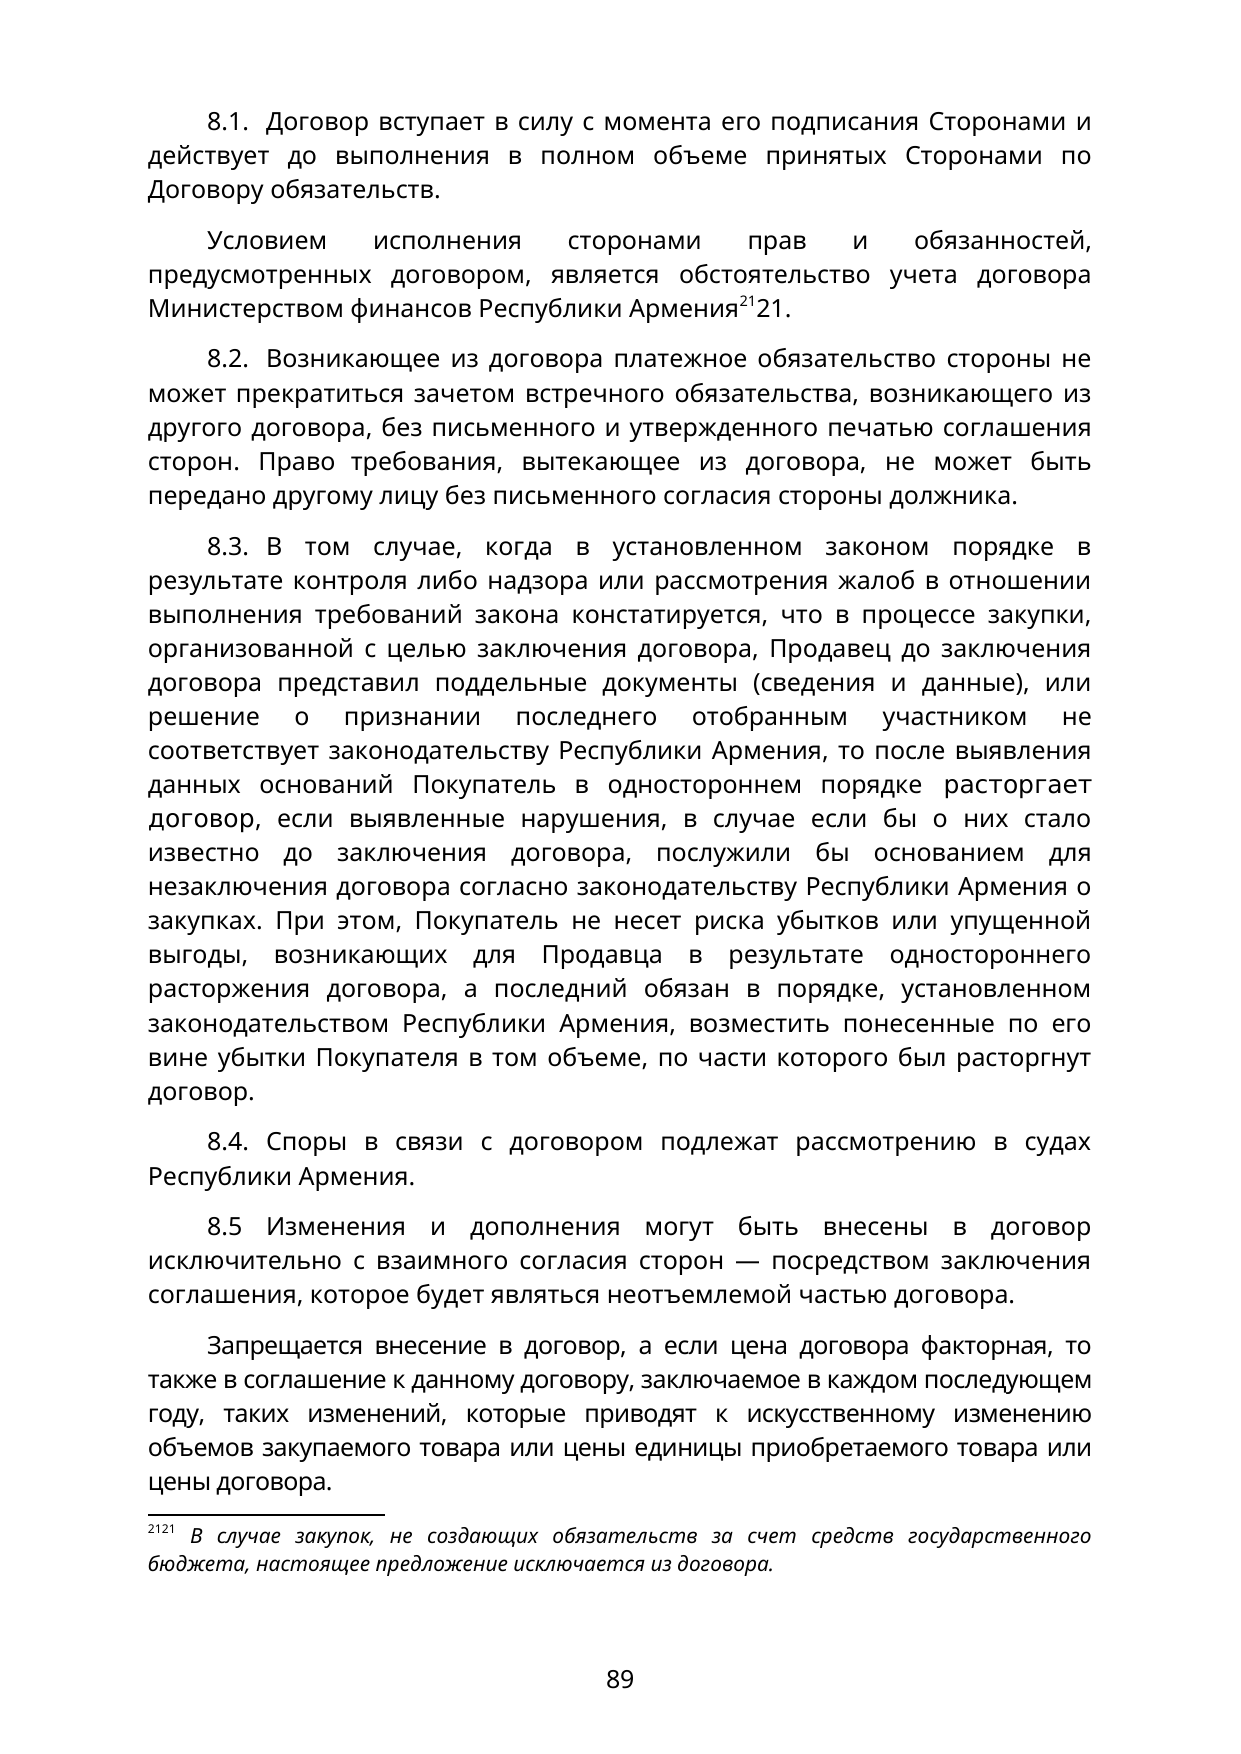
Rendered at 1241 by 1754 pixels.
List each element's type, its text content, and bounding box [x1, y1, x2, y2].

text 8.5 Изменения и дополнения могут быть внесены в договор исключительно с взаимного согласия сторон — посредством заключения соглашения, которое будет являться неотъемлемой частью договора. [148, 1209, 1092, 1311]
text Запрещается внесение в договор, а если цена договора факторная, то также в соглашение к данному договору, заключаемое в каждом последующем году, таких изменений, которые приводят к искусственному изменению объемов закупаемого товара или цены единицы приобретаемого товара или цены договора. [148, 1328, 1092, 1498]
text 8.2. Возникающее из договора платежное обязательство стороны не может прекратиться зачетом встречного обязательства, возникающего из другого договора, без письменного и утвержденного печатью соглашения сторон. Право требования, вытекающее из договора, не может быть передано другому лицу без письменного согласия стороны должника. [148, 341, 1092, 512]
text 8.3. В том случае, когда в установленном законом порядке в результате контроля либо надзора или рассмотрения жалоб в отношении выполнения требований закона констатируется, что в процессе закупки, организованной с целью заключения договора, Продавец до заключения договора представил поддельные документы (сведения и данные), или решение о признании последнего отобранным участником не соответствует законодательству Республики Армения, то после выявления данных оснований Покупатель в одностороннем порядке расторгает договор, если выявленные нарушения, в случае если бы о них стало известно до заключения договора, послужили бы основанием для незаключения договора согласно законодательству Республики Армения о закупках. При этом, Покупатель не несет риска убытков или упущенной выгоды, возникающих для Продавца в результате одностороннего расторжения договора, а последний обязан в порядке, установленном законодательством Республики Армения, возместить понесенные по его вине убытки Покупателя в том объеме, по части которого был расторгнут договор. [148, 528, 1092, 1107]
text 8.1. Договор вступает в силу с момента его подписания Сторонами и действует до выполнения в полном объеме принятых Сторонами по Договору обязательств. [148, 103, 1092, 206]
text 8.4. Споры в связи с договором подлежат рассмотрению в судах Республики Армения. [148, 1124, 1092, 1192]
text Условием исполнения сторонами прав и обязанностей, предусмотренных договором, является обстоятельство учета договора Министерством финансов Республики Армения21. [148, 222, 1092, 324]
